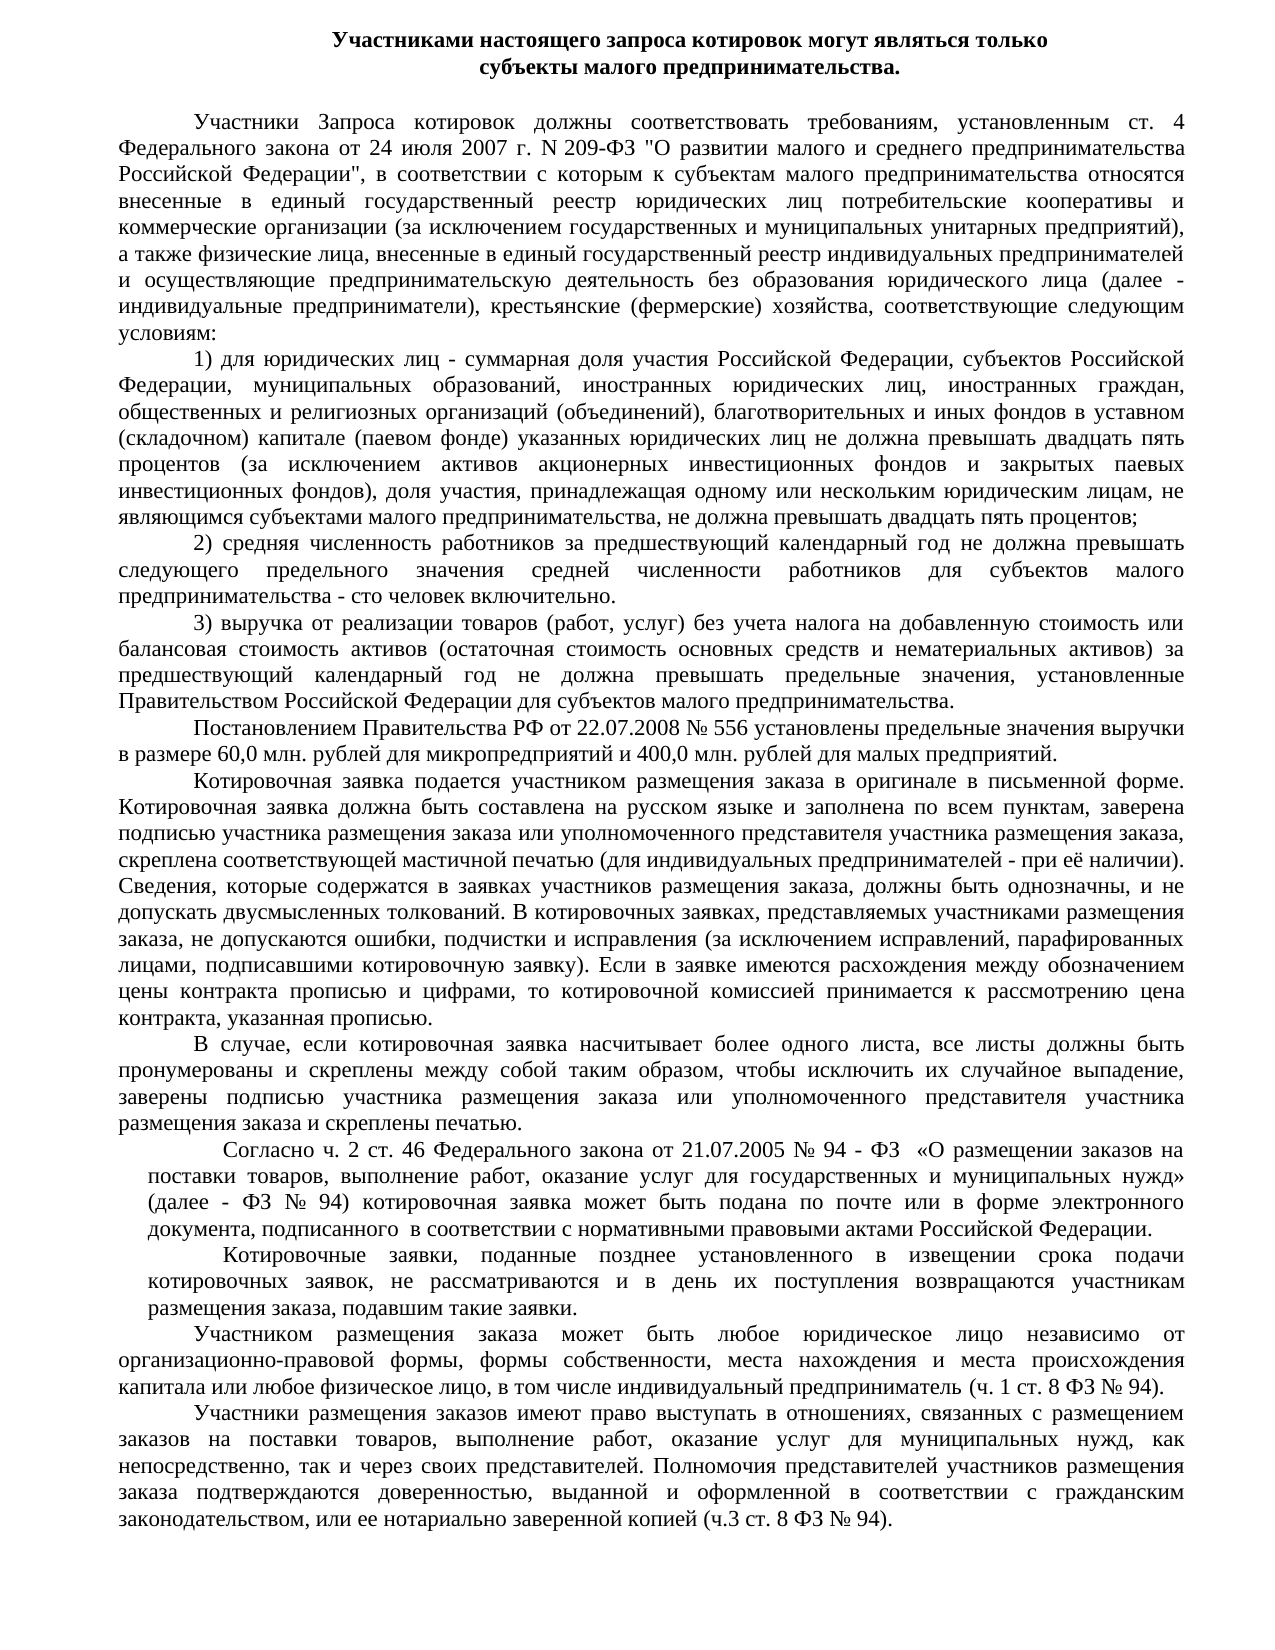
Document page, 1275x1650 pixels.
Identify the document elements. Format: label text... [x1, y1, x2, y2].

text В случае, если котировочная заявка насчитывает более одного листа, все листы должны быть пронумерованы и скреплены между собой таким образом, чтобы исключить их случайное выпадение, заверены подписью участника размещения заказа или уполномоченного представителя участника размещения заказа и скреплены печатью. [118, 1030, 1186, 1136]
text 1) для юридических лиц - суммарная доля участия Российской Федерации, субъектов Российской Федерации, муниципальных образований, иностранных юридических лиц, иностранных граждан, общественных и религиозных организаций (объединений), благотворительных и иных фондов в уставном (складочном) капитале (паевом фонде) указанных юридических лиц не должна превышать двадцать пять процентов (за исключением активов акционерных инвестиционных фондов и закрытых паевых инвестиционных фондов), доля участия, принадлежащая одному или нескольким юридическим лицам, не являющимся субъектами малого предпринимательства, не должна превышать двадцать пять процентов; [118, 345, 1186, 529]
text субъекты малого предпринимательства. [118, 53, 1186, 108]
text 3) выручка от реализации товаров (работ, услуг) без учета налога на добавленную стоимость или балансовая стоимость активов (остаточная стоимость основных средств и нематериальных активов) за предшествующий календарный год не должна превышать предельные значения, установленные Правительством Российской Федерации для субъектов малого предпринимательства. [118, 608, 1186, 714]
text Постановлением Правительства РФ от 22.07.2008 № 556 установлены предельные значения выручки в размере 60,0 млн. рублей для микропредприятий и 400,0 млн. рублей для малых предприятий. [118, 714, 1186, 767]
text 2) средняя численность работников за предшествующий календарный год не должна превышать следующего предельного значения средней численности работников для субъектов малого предпринимательства - сто человек включительно. [118, 529, 1186, 608]
text Котировочная заявка подается участником размещения заказа в оригинале в письменной форме. Котировочная заявка должна быть составлена на русском языке и заполнена по всем пунктам, заверена подписью участника размещения заказа или уполномоченного представителя участника размещения заказа, скреплена соответствующей мастичной печатью (для индивидуальных предпринимателей - при её наличии). Сведения, которые содержатся в заявках участников размещения заказа, должны быть однозначны, и не допускать двусмысленных толкований. В котировочных заявках, представляемых участниками размещения заказа, не допускаются ошибки, подчистки и исправления (за исключением исправлений, парафированных лицами, подписавшими котировочную заявку). Если в заявке имеются расхождения между обозначением цены контракта прописью и цифрами, то котировочной комиссией принимается к рассмотрению цена контракта, указанная прописью. [118, 767, 1186, 1030]
text Участники размещения заказов имеют право выступать в отношениях, связанных с размещением заказов на поставки товаров, выполнение работ, оказание услуг для муниципальных нужд, как непосредственно, так и через своих представителей. Полномочия представителей участников размещения заказа подтверждаются доверенностью, выданной и оформленной в соответствии с гражданским законодательством, или ее нотариально заверенной копией (ч.3 ст. 8 ФЗ № 94). [118, 1399, 1186, 1531]
text Участником размещения заказа может быть любое юридическое лицо независимо от организационно-правовой формы, формы собственности, места нахождения и места происхождения капитала или любое физическое лицо, в том числе индивидуальный предприниматель (ч. 1 ст. 8 ФЗ № 94). [118, 1320, 1186, 1399]
title Согласно ч. 2 ст. 46 Федерального закона от 21.07.2005 № 94 - ФЗ «О размещении заказов на поставки товаров, выполнение работ, оказание услуг для государственных и муниципальных нужд» (далее - ФЗ № 94) котировочная заявка может быть подана по почте или в форме электронного документа, подписанного в соответствии с нормативными правовыми актами Российской Федерации. [148, 1136, 1186, 1241]
text Участники Запроса котировок должны соответствовать требованиям, установленным ст. 4 Федерального закона от 24 июля . N 209-ФЗ "О развитии малого и среднего предпринимательства Российской Федерации", в соответствии с которым к субъектам малого предпринимательства относятся внесенные в единый государственный реестр юридических лиц потребительские кооперативы и коммерческие организации (за исключением государственных и муниципальных унитарных предприятий), а также физические лица, внесенные в единый государственный реестр индивидуальных предпринимателей и осуществляющие предпринимательскую деятельность без образования юридического лица (далее - индивидуальные предприниматели), крестьянские (фермерские) хозяйства, соответствующие следующим условиям: [118, 108, 1186, 345]
text Участниками настоящего запроса котировок могут являться только [118, 26, 1186, 53]
title Котировочные заявки, поданные позднее установленного в извещении срока подачи котировочных заявок, не рассматриваются и в день их поступления возвращаются участникам размещения заказа, подавшим такие заявки. [148, 1241, 1186, 1320]
